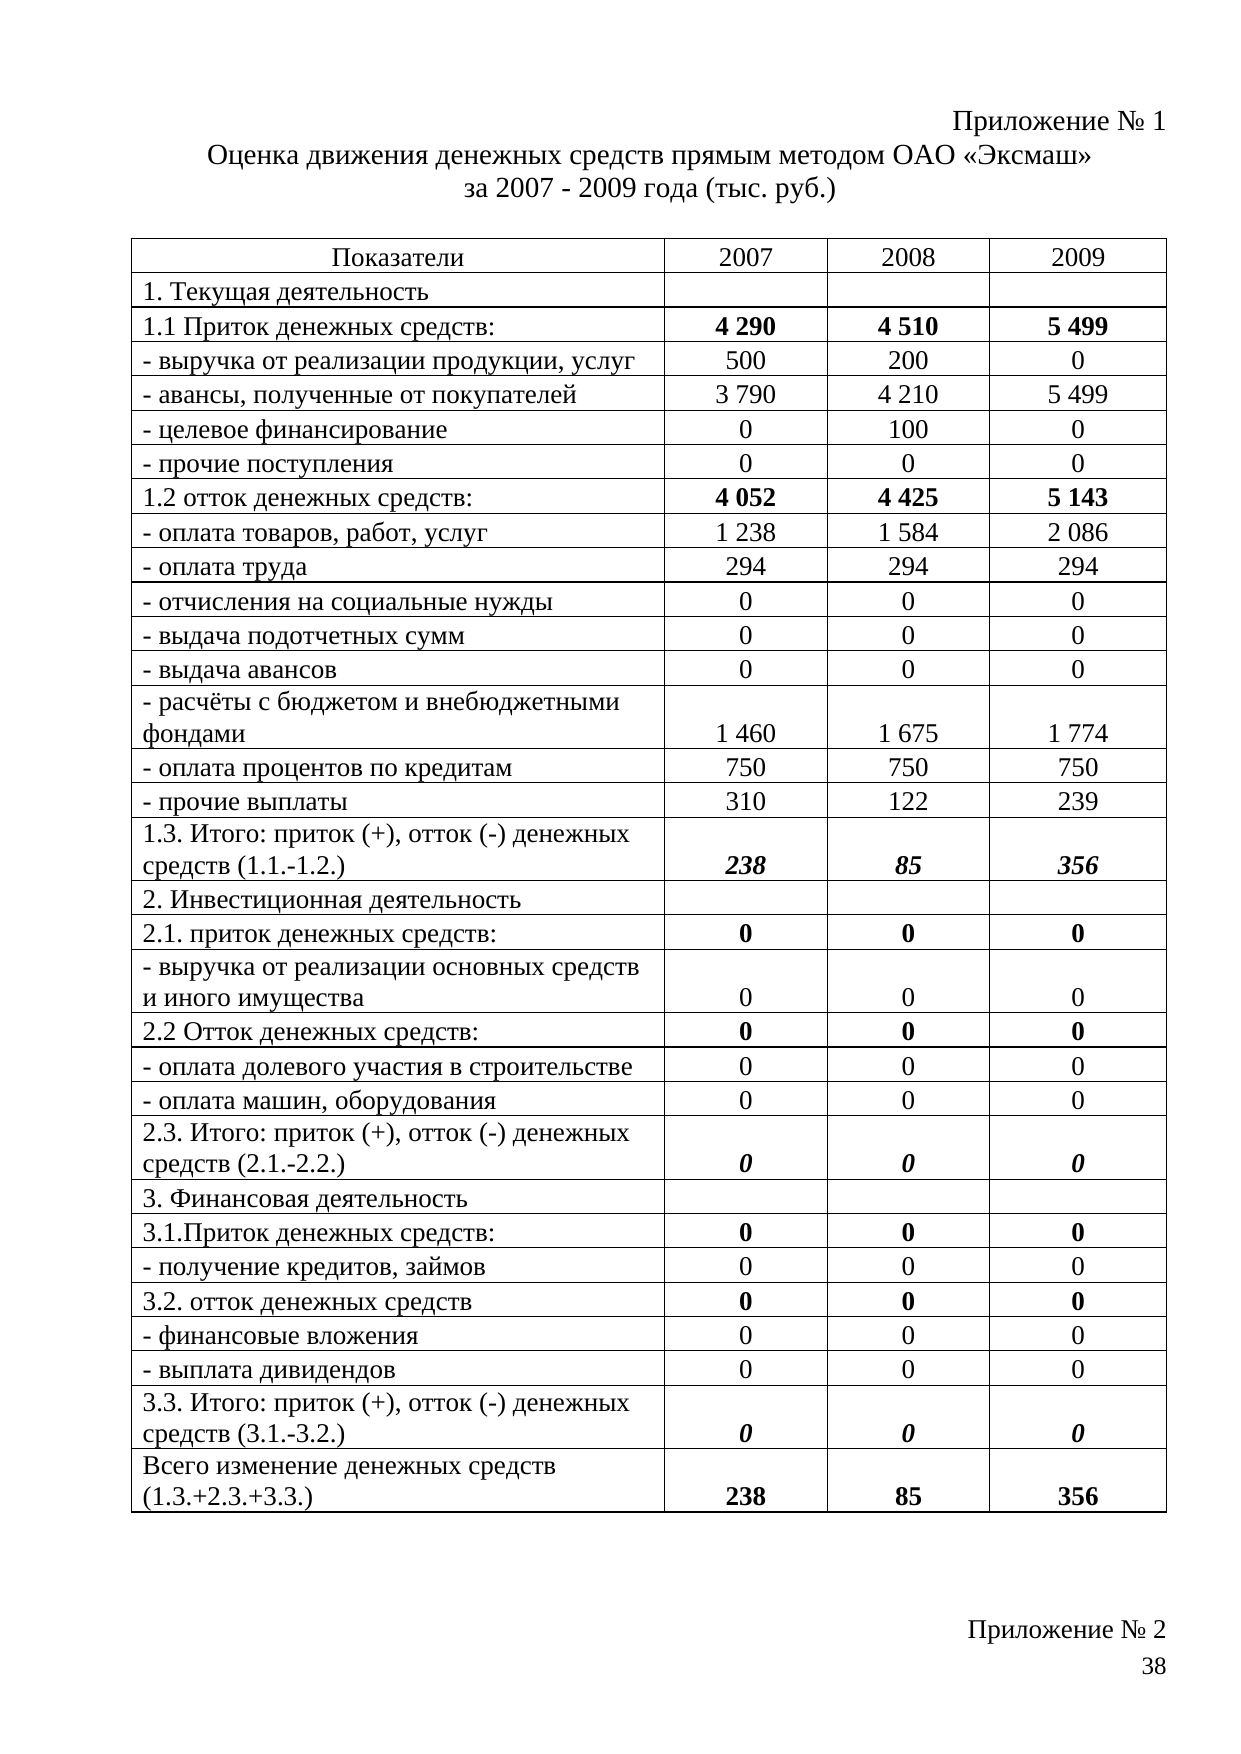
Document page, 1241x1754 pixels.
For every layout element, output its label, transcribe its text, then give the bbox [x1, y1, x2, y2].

table_header 2009 [990, 239, 1166, 272]
table_cell 3 790 [665, 376, 827, 409]
table_cell 0 [665, 1386, 827, 1448]
text Приложение № 1 [133, 103, 1167, 137]
table_cell 294 [665, 548, 827, 581]
table_cell 0 [665, 583, 827, 616]
table_cell 1. Текущая деятельность [132, 273, 664, 306]
table_cell 750 [990, 749, 1166, 782]
table_cell 4 052 [665, 479, 827, 513]
table_cell 100 [828, 411, 989, 444]
table_cell 2 086 [990, 514, 1166, 547]
table_cell 2.1. приток денежных средств: [132, 915, 664, 949]
table_header 2007 [665, 239, 827, 272]
table_cell - выдача авансов [132, 651, 664, 684]
table_cell 0 [665, 1317, 827, 1350]
table_cell 0 [990, 617, 1166, 650]
table_cell 0 [665, 411, 827, 444]
table_cell 0 [828, 1214, 989, 1247]
table_cell 0 [990, 950, 1166, 1012]
table_cell 0 [828, 1048, 989, 1081]
table_cell 2. Инвестиционная деятельность [132, 881, 664, 914]
table_cell 238 [665, 818, 827, 880]
table_cell 0 [990, 915, 1166, 949]
table_cell - прочие поступления [132, 445, 664, 478]
table_cell 3.3. Итого: приток (+), отток (-) денежных средств (3.1.-3.2.) [132, 1386, 664, 1448]
table_cell 0 [990, 342, 1166, 375]
table_cell - авансы, полученные от покупателей [132, 376, 664, 409]
table_cell 0 [828, 950, 989, 1012]
table_cell 122 [828, 783, 989, 817]
table_cell 0 [990, 583, 1166, 616]
table_cell 0 [828, 1283, 989, 1316]
table_cell 85 [828, 818, 989, 880]
table_cell 200 [828, 342, 989, 375]
table_cell - целевое финансирование [132, 411, 664, 444]
table_cell 0 [990, 1048, 1166, 1081]
table_cell [990, 273, 1166, 306]
table_cell 85 [828, 1449, 989, 1511]
text за 2007 - 2009 года (тыс. руб.) [133, 171, 1167, 204]
table_cell 356 [990, 1449, 1166, 1511]
table_cell 0 [665, 950, 827, 1012]
table_cell 0 [990, 1351, 1166, 1385]
table_cell 3. Финансовая деятельность [132, 1180, 664, 1213]
table_cell 0 [990, 1386, 1166, 1448]
table_cell 1 238 [665, 514, 827, 547]
text Оценка движения денежных средств прямым методом ОАО «Эксмаш» [133, 137, 1167, 171]
table_cell 294 [990, 548, 1166, 581]
table_header 2008 [828, 239, 989, 272]
table_cell - выдача подотчетных сумм [132, 617, 664, 650]
table_cell 0 [828, 651, 989, 684]
table_cell 0 [990, 651, 1166, 684]
table_cell 0 [990, 1214, 1166, 1247]
table_cell 0 [828, 1082, 989, 1115]
table_cell - финансовые вложения [132, 1317, 664, 1350]
table_cell 750 [828, 749, 989, 782]
table_cell [665, 1180, 827, 1213]
table_cell 3.1.Приток денежных средств: [132, 1214, 664, 1247]
table_header Показатели [132, 239, 664, 272]
table_cell - прочие выплаты [132, 783, 664, 817]
table_cell 4 290 [665, 308, 827, 341]
table_cell 4 425 [828, 479, 989, 513]
table_cell 1 460 [665, 686, 827, 748]
table_cell 0 [665, 1013, 827, 1046]
table_cell - отчисления на социальные нужды [132, 583, 664, 616]
table_cell 0 [828, 583, 989, 616]
table_cell 0 [990, 1013, 1166, 1046]
table_cell 1.2 отток денежных средств: [132, 479, 664, 513]
table_cell 1 584 [828, 514, 989, 547]
table_cell [828, 881, 989, 914]
table_cell 0 [665, 617, 827, 650]
table_cell 0 [665, 1214, 827, 1247]
table_cell [665, 881, 827, 914]
table_cell 0 [665, 1351, 827, 1385]
table_cell - выручка от реализации продукции, услуг [132, 342, 664, 375]
table_cell - получение кредитов, займов [132, 1248, 664, 1282]
table_cell - оплата процентов по кредитам [132, 749, 664, 782]
table_cell 750 [665, 749, 827, 782]
table_cell [665, 273, 827, 306]
table_cell 0 [990, 1116, 1166, 1178]
table_cell 0 [665, 1248, 827, 1282]
table_cell 0 [828, 445, 989, 478]
table_cell [828, 273, 989, 306]
table_cell 2.2 Отток денежных средств: [132, 1013, 664, 1046]
table_cell 5 143 [990, 479, 1166, 513]
table_cell 500 [665, 342, 827, 375]
table_cell 0 [665, 1082, 827, 1115]
table_cell [828, 1180, 989, 1213]
table_cell - оплата товаров, работ, услуг [132, 514, 664, 547]
table_cell 0 [665, 915, 827, 949]
table_cell 310 [665, 783, 827, 817]
table_cell 3.2. отток денежных средств [132, 1283, 664, 1316]
table_cell 0 [665, 651, 827, 684]
table_cell 2.3. Итого: приток (+), отток (-) денежных средств (2.1.-2.2.) [132, 1116, 664, 1178]
table_cell 0 [828, 1386, 989, 1448]
table_cell [990, 1180, 1166, 1213]
table_cell 0 [665, 1116, 827, 1178]
table_cell - выплата дивидендов [132, 1351, 664, 1385]
table_cell 1.1 Приток денежных средств: [132, 308, 664, 341]
table_cell 356 [990, 818, 1166, 880]
table_cell 0 [990, 1283, 1166, 1316]
table_cell 294 [828, 548, 989, 581]
table_cell 0 [828, 1013, 989, 1046]
table_cell 0 [990, 1317, 1166, 1350]
table_cell - расчёты с бюджетом и внебюджетными фондами [132, 686, 664, 748]
table_cell 0 [665, 445, 827, 478]
table_cell 4 510 [828, 308, 989, 341]
table_cell - выручка от реализации основных средств и иного имущества [132, 950, 664, 1012]
table_cell 5 499 [990, 376, 1166, 409]
table_cell - оплата машин, оборудования [132, 1082, 664, 1115]
table_cell 0 [828, 1116, 989, 1178]
table_cell 0 [828, 1351, 989, 1385]
table_cell 1 774 [990, 686, 1166, 748]
table_cell 0 [828, 1248, 989, 1282]
table_cell 5 499 [990, 308, 1166, 341]
table_cell 0 [990, 445, 1166, 478]
table_cell 238 [665, 1449, 827, 1511]
table_cell - оплата труда [132, 548, 664, 581]
table_cell 0 [990, 1082, 1166, 1115]
table_cell 0 [828, 915, 989, 949]
table_cell [990, 881, 1166, 914]
table_cell 1.3. Итого: приток (+), отток (-) денежных средств (1.1.-1.2.) [132, 818, 664, 880]
table_cell 0 [828, 617, 989, 650]
table_cell Всего изменение денежных средств (1.3.+2.3.+3.3.) [132, 1449, 664, 1511]
table_cell 0 [990, 1248, 1166, 1282]
table_cell 0 [665, 1048, 827, 1081]
table_cell 239 [990, 783, 1166, 817]
text Приложение № 2 [133, 1613, 1167, 1644]
table_cell 0 [828, 1317, 989, 1350]
table_cell 0 [665, 1283, 827, 1316]
table_cell 0 [990, 411, 1166, 444]
table_cell 4 210 [828, 376, 989, 409]
table_cell - оплата долевого участия в строительстве [132, 1048, 664, 1081]
table_cell 1 675 [828, 686, 989, 748]
